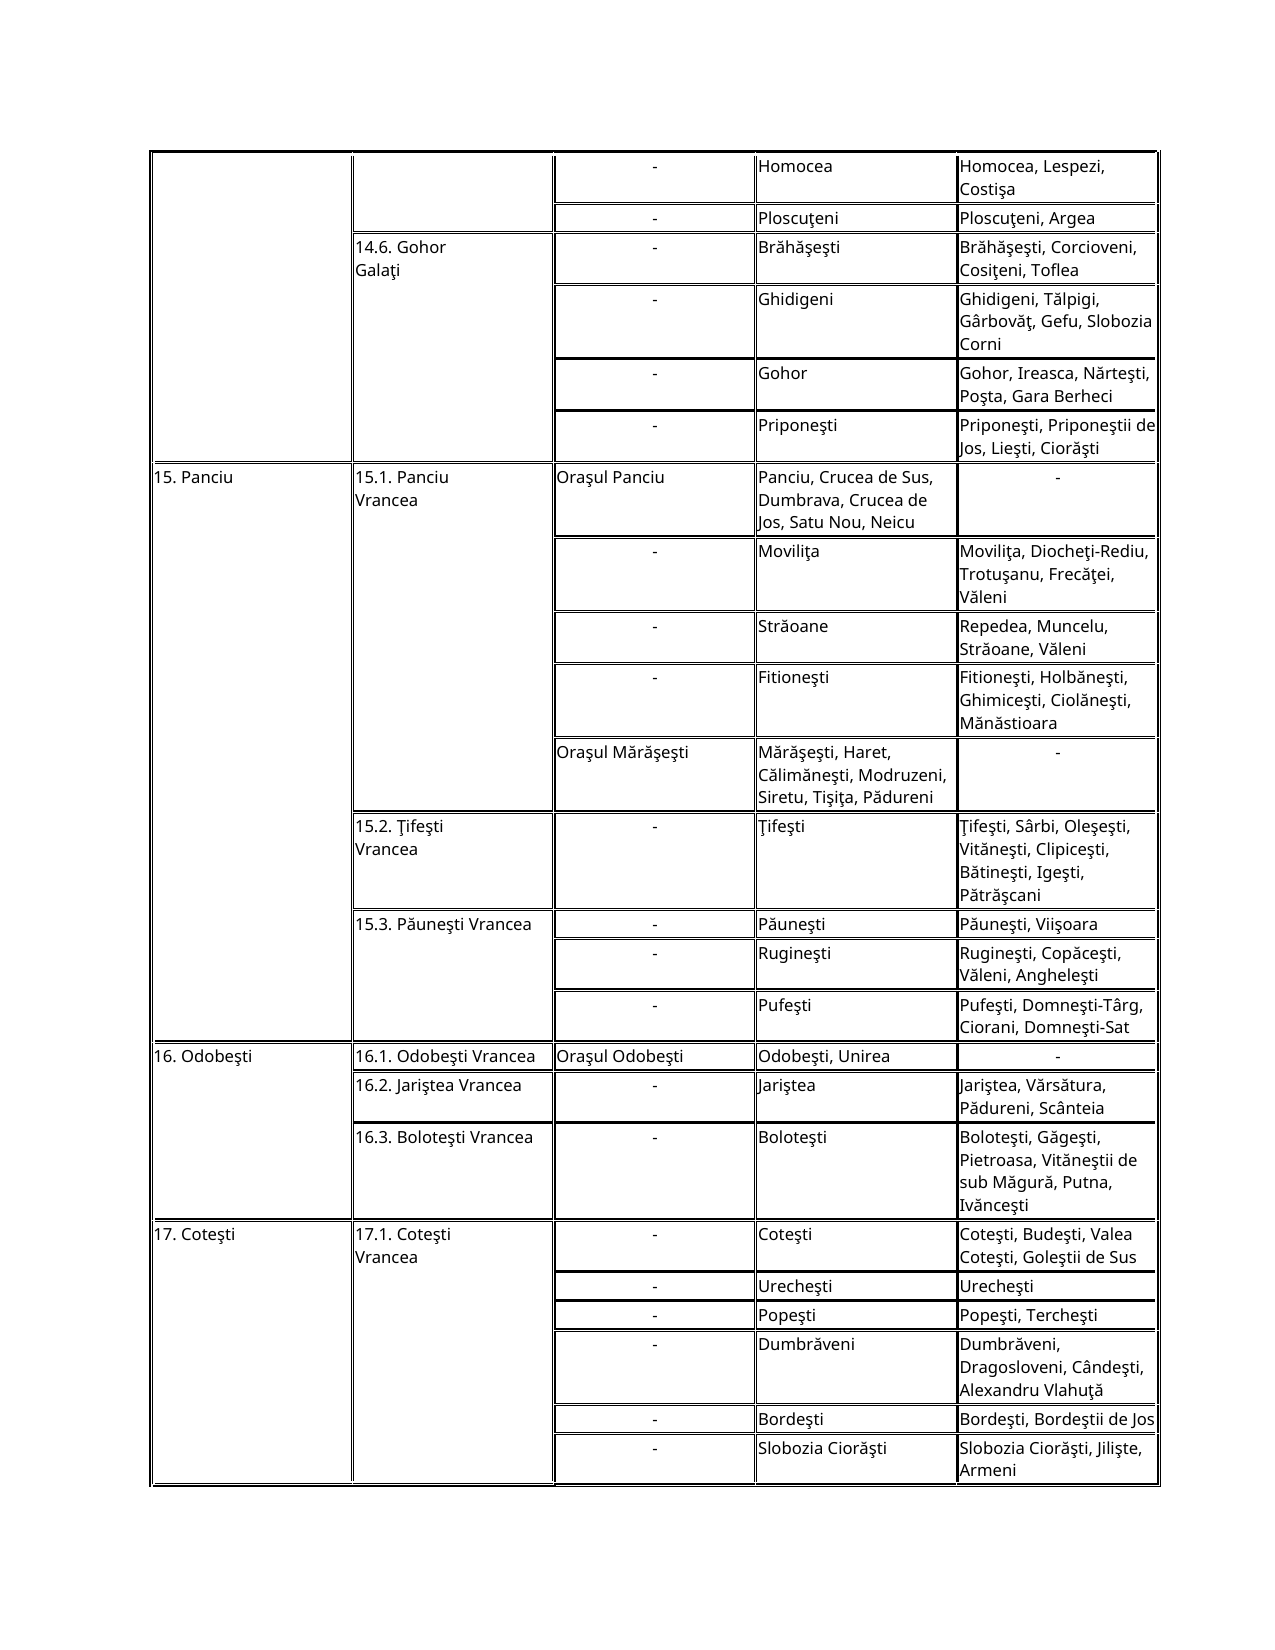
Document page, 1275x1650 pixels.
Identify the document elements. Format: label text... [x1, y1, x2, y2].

table_cell Boloteşti [757, 1124, 956, 1218]
table_cell - [556, 234, 754, 283]
table_cell 16. Odobeşti [153, 1040, 351, 1218]
table_cell Ghidigeni [757, 286, 956, 357]
table_cell Străoane [757, 613, 956, 661]
table_cell 15.3. Păuneşti Vrancea [354, 911, 552, 1040]
table_cell 16.3. Boloteşti Vrancea [354, 1124, 552, 1218]
table_cell Odobeşti, Unirea [757, 1044, 956, 1069]
table_cell Coteşti [757, 1222, 956, 1270]
table_cell - [554, 153, 756, 202]
table_cell - [556, 1406, 754, 1432]
table_cell Jariştea, Vărsătura, Pădureni, Scânteia [959, 1069, 1158, 1121]
table_cell - [556, 1124, 754, 1218]
table_cell Gohor [757, 360, 956, 409]
table_cell - [957, 461, 1159, 535]
table_cell Mărăşeşti, Haret, Călimăneşti, Modruzeni, Siretu, Tişiţa, Pădureni [757, 739, 956, 810]
table_cell Panciu, Crucea de Sus, Dumbrava, Crucea de Jos, Satu Nou, Neicu [757, 464, 956, 535]
table_cell - [556, 665, 754, 736]
table_cell Oraşul Mărăşeşti [556, 739, 754, 810]
table_cell Oraşul Odobeşti [556, 1044, 754, 1069]
table_cell Pufeşti, Domneşti-Târg, Ciorani, Domneşti-Sat [959, 988, 1158, 1040]
table_cell Popeşti [757, 1302, 956, 1328]
table_cell Rugineşti [757, 940, 956, 988]
table_cell Slobozia Ciorăşti [756, 1435, 957, 1483]
table_cell Moviliţa [757, 539, 956, 609]
table_cell 16.2. Jariştea Vrancea [354, 1073, 552, 1121]
table_cell Pufeşti [757, 992, 956, 1040]
table_cell Dumbrăveni, Dragosloveni, Cândeşti, Alexandru Vlahuţă [959, 1328, 1158, 1402]
table_cell - [957, 736, 1159, 810]
table_cell - [556, 814, 754, 907]
table_cell - [556, 940, 754, 988]
table_cell Dumbrăveni [757, 1332, 956, 1402]
table_cell Urecheşti [959, 1270, 1157, 1299]
table_cell - [556, 1073, 754, 1121]
table_cell Oraşul Panciu [556, 464, 754, 535]
table_cell 17. Coteşti [153, 1218, 352, 1483]
table_cell Slobozia Ciorăşti, Jilişte, Armeni [957, 1432, 1159, 1483]
table_cell - [959, 1040, 1158, 1069]
table_cell Boloteşti, Găgeşti, Pietroasa, Vităneştii de sub Măgură, Putna, Ivănceşti [959, 1121, 1157, 1218]
table_cell Jariştea [757, 1073, 956, 1121]
table_cell Homocea, Lespezi, Costişa [957, 150, 1159, 202]
table_cell 17.1. Coteşti Vrancea [353, 1218, 554, 1483]
table_cell Bordeşti, Bordeştii de Jos [959, 1403, 1158, 1432]
table_cell Ghidigeni, Tălpigi, Gârbovăţ, Gefu, Slobozia Corni [957, 283, 1159, 357]
table_cell - [556, 412, 754, 461]
table_cell Ţifeşti [757, 814, 956, 907]
table_cell 14.6. Gohor Galaţi [354, 234, 552, 461]
table_cell Priponeşti, Priponeştii de Jos, Lieşti, Ciorăşti [959, 409, 1157, 461]
table_cell Ploscuţeni [757, 205, 956, 231]
table_cell Popeşti, Tercheşti [959, 1299, 1157, 1328]
table_cell - [556, 1302, 754, 1328]
table_cell - [556, 613, 754, 661]
table_cell Priponeşti [757, 412, 956, 461]
table_cell - [556, 911, 754, 937]
table_cell - [556, 1222, 754, 1270]
table_cell - [556, 205, 754, 231]
table_cell Rugineşti, Copăceşti, Văleni, Angheleşti [957, 937, 1159, 988]
table_cell - [556, 1332, 754, 1402]
table_cell 16.1. Odobeşti Vrancea [354, 1044, 552, 1069]
table_cell Coteşti, Budeşti, Valea Coteşti, Goleştii de Sus [959, 1218, 1158, 1270]
table_cell 15.1. Panciu Vrancea [354, 464, 552, 810]
table_cell Fitioneşti, Holbăneşti, Ghimiceşti, Ciolăneşti, Mănăstioara [959, 661, 1158, 736]
table_cell - [556, 360, 754, 409]
table_cell - [556, 286, 754, 357]
table_cell Brăhăşeşti [757, 234, 956, 283]
table_cell 15. Panciu [151, 461, 352, 1040]
table_cell - [556, 539, 754, 609]
table_cell Brăhăşeşti, Corcioveni, Cosiţeni, Toflea [957, 231, 1159, 283]
table_cell Fitioneşti [757, 665, 956, 736]
table_cell Ţifeşti, Sârbi, Oleşeşti, Vităneşti, Clipiceşti, Bătineşti, Igeşti, Pătrăşcani [959, 810, 1158, 907]
table_cell Păuneşti [757, 911, 956, 937]
table_cell Bordeşti [757, 1406, 956, 1432]
table_cell Urecheşti [757, 1273, 956, 1299]
table_cell Gohor, Ireasca, Nărteşti, Poşta, Gara Berheci [959, 357, 1157, 409]
table_cell 15.2. Ţifeşti Vrancea [354, 814, 552, 907]
table_cell - [556, 992, 754, 1040]
table_cell Repedea, Muncelu, Străoane, Văleni [959, 610, 1158, 661]
table_cell Homocea [756, 152, 957, 202]
table_cell Ploscuţeni, Argea [957, 202, 1159, 231]
table_cell - [554, 1435, 756, 1483]
table_cell - [556, 1273, 754, 1299]
table_cell Moviliţa, Diocheţi-Rediu, Trotuşanu, Frecăţei, Văleni [959, 535, 1158, 609]
table_cell Păuneşti, Viişoara [959, 908, 1158, 937]
